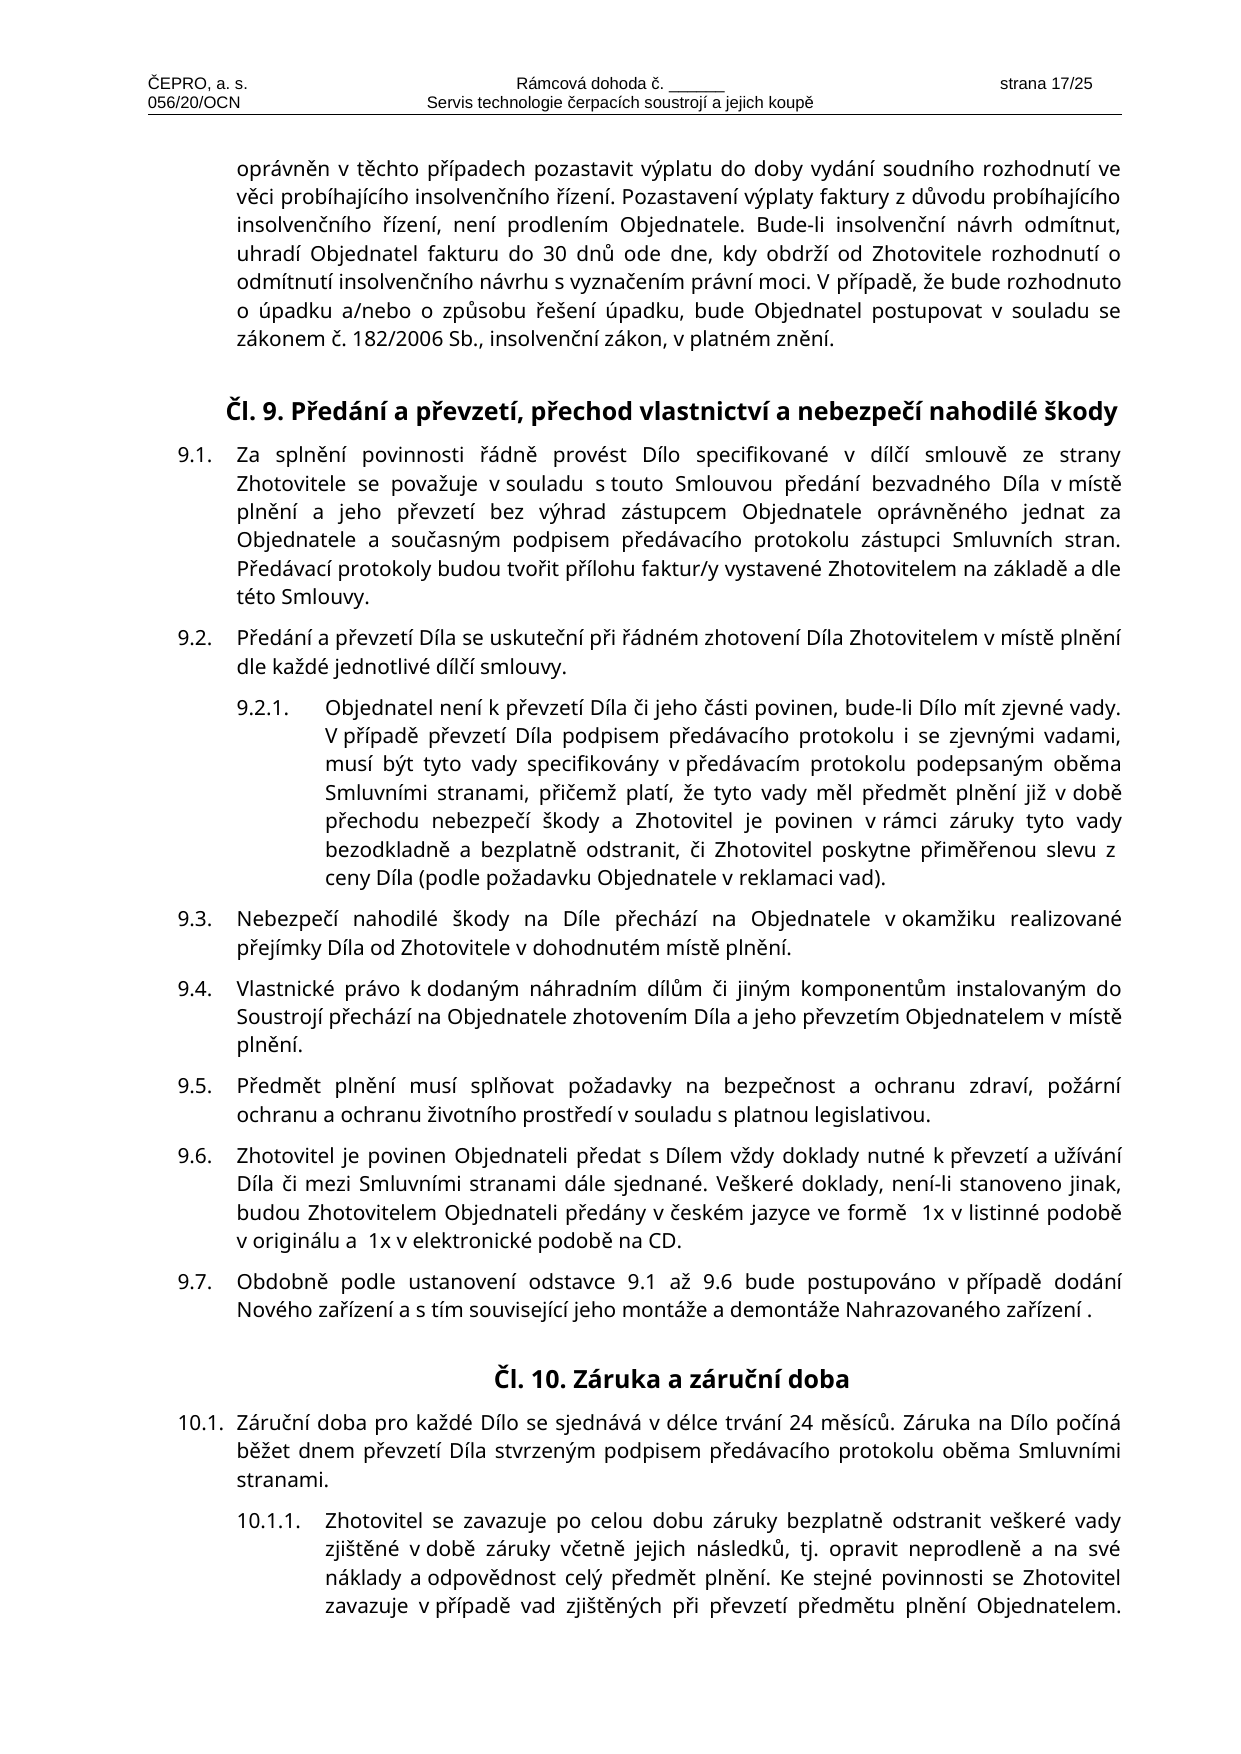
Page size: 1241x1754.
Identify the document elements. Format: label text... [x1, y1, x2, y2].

list Nebezpečí nahodilé škody na Díle přechází na Objednatele v okamžiku realizované přejímky Díla od Zhotovitele v dohodnutém místě plnění. [177, 904, 1122, 961]
list Záruka a záruční doba [222, 1361, 1122, 1396]
list Za splnění povinnosti řádně provést Dílo specifikované v dílčí smlouvě ze strany Zhotovitele se považuje v souladu s touto Smlouvou předání bezvadného Díla v místě plnění a jeho převzetí bez výhrad zástupcem Objednatele oprávněného jednat za Objednatele a současným podpisem předávacího protokolu zástupci Smluvních stran. Předávací protokoly budou tvořit přílohu faktur/y vystavené Zhotovitelem na základě a dle této Smlouvy. [177, 440, 1122, 611]
list Zhotovitel je povinen Objednateli předat s Dílem vždy doklady nutné k převzetí a užívání Díla či mezi Smluvními stranami dále sjednané. Veškeré doklady, není-li stanoveno jinak, budou Zhotovitelem Objednateli předány v českém jazyce ve formě 1x v listinné podobě v originálu a 1x v elektronické podobě na CD. [177, 1141, 1122, 1254]
list Vlastnické právo k dodaným náhradním dílům či jiným komponentům instalovaným do Soustrojí přechází na Objednatele zhotovením Díla a jeho převzetím Objednatelem v místě plnění. [177, 974, 1122, 1059]
list Obdobně podle ustanovení odstavce 9.1 až 9.6 bude postupováno v případě dodání Nového zařízení a s tím související jeho montáže a demontáže Nahrazovaného zařízení . [177, 1267, 1122, 1324]
list Záruční doba pro každé Dílo se sjednává v délce trvání 24 měsíců. Záruka na Dílo počíná běžet dnem převzetí Díla stvrzeným podpisem předávacího protokolu oběma Smluvními stranami. [177, 1408, 1122, 1493]
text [236, 1506, 1122, 1619]
list Objednatel není k převzetí Díla či jeho části povinen, bude-li Dílo mít zjevné vady. V případě převzetí Díla podpisem předávacího protokolu i se zjevnými vadami, musí být tyto vady specifikovány v předávacím protokolu podepsaným oběma Smluvními stranami, přičemž platí, že tyto vady měl předmět plnění již v době přechodu nebezpečí škody a Zhotovitel je povinen v rámci záruky tyto vady bezodkladně a bezplatně odstranit, či Zhotovitel poskytne přiměřenou slevu z ceny Díla (podle požadavku Objednatele v reklamaci vad). [236, 693, 1122, 892]
list Předání a převzetí Díla se uskuteční při řádném zhotovení Díla Zhotovitelem v místě plnění dle každé jednotlivé dílčí smlouvy. [177, 623, 1122, 680]
list Předmět plnění musí splňovat požadavky na bezpečnost a ochranu zdraví, požární ochranu a ochranu životního prostředí v souladu s platnou legislativou. [177, 1071, 1122, 1128]
list Předání a převzetí, přechod vlastnictví a nebezpečí nahodilé škody [222, 394, 1122, 428]
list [177, 154, 1122, 353]
